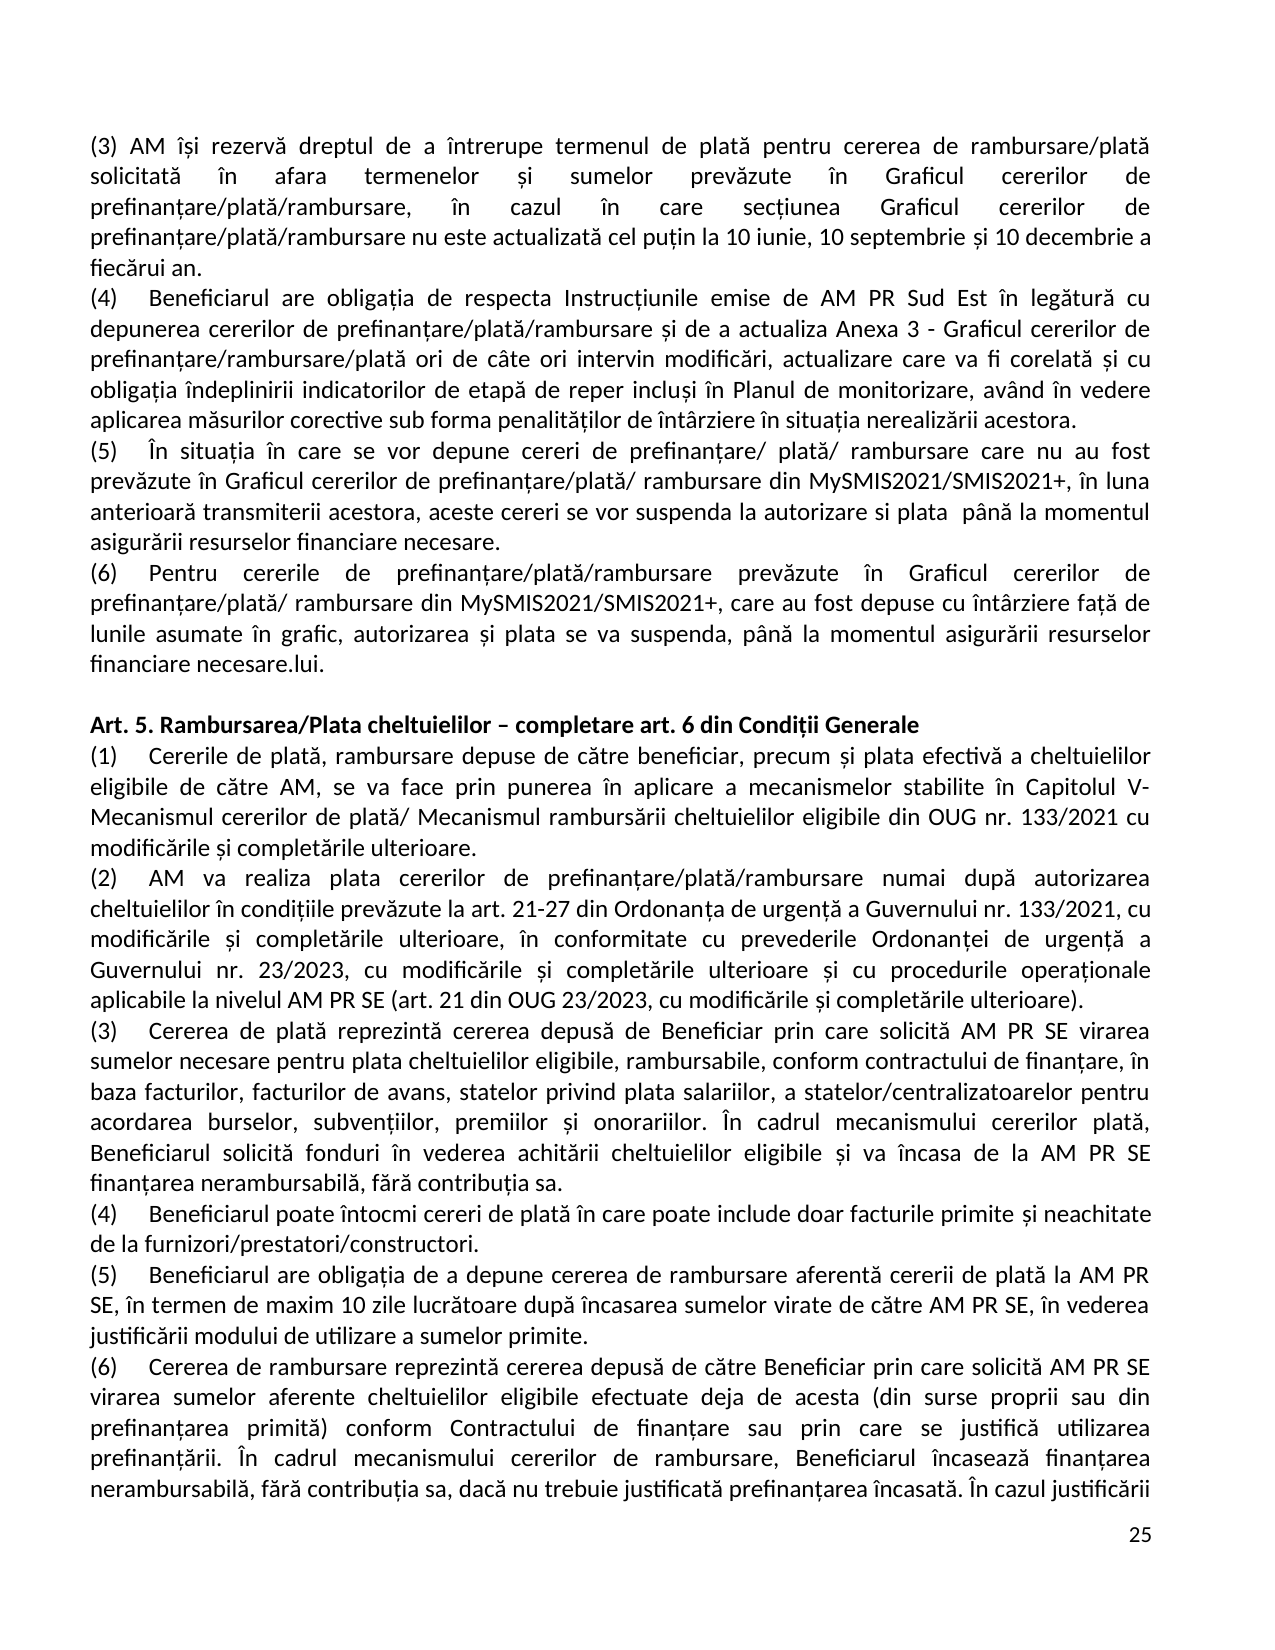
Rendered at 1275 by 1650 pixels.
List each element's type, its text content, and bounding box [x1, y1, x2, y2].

text (3) Cererea de plată reprezintă cererea depusă de Beneficiar prin care solicită AM PR SE virarea sumelor necesare pentru plata cheltuielilor eligibile, rambursabile, conform contractului de finanțare, în baza facturilor, facturilor de avans, statelor privind plata salariilor, a statelor/centralizatoarelor pentru acordarea burselor, subvențiilor, premiilor şi onorariilor. În cadrul mecanismului cererilor plată, Beneficiarul solicită fonduri în vederea achitării cheltuielilor eligibile și va încasa de la AM PR SE finanțarea nerambursabilă, fără contribuția sa. [90, 1015, 1152, 1198]
text (2) AM va realiza plata cererilor de prefinanțare/plată/rambursare numai după autorizarea cheltuielilor în condițiile prevăzute la art. 21-27 din Ordonanţa de urgenţă a Guvernului nr. 133/2021, cu modificările și completările ulterioare, în conformitate cu prevederile Ordonanţei de urgenţă a Guvernului nr. 23/2023, cu modificările și completările ulterioare și cu procedurile operaționale aplicabile la nivelul AM PR SE (art. 21 din OUG 23/2023, cu modificările și completările ulterioare). [90, 862, 1152, 1015]
text (6) Pentru cererile de prefinanțare/plată/rambursare prevăzute în Graficul cererilor de prefinanțare/plată/ rambursare din MySMIS2021/SMIS2021+, care au fost depuse cu întârziere față de lunile asumate în grafic, autorizarea și plata se va suspenda, până la momentul asigurării resurselor financiare necesare.lui. [90, 557, 1152, 679]
text (5) Beneficiarul are obligația de a depune cererea de rambursare aferentă cererii de plată la AM PR SE, în termen de maxim 10 zile lucrătoare după încasarea sumelor virate de către AM PR SE, în vederea justificării modului de utilizare a sumelor primite. [90, 1259, 1152, 1351]
text (3) AM își rezervă dreptul de a întrerupe termenul de plată pentru cererea de rambursare/plată solicitată în afara termenelor și sumelor prevăzute în Graficul cererilor de prefinanțare/plată/rambursare, în cazul în care secțiunea Graficul cererilor de prefinanțare/plată/rambursare nu este actualizată cel puțin la 10 iunie, 10 septembrie și 10 decembrie a fiecărui an. [90, 130, 1152, 282]
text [90, 1351, 1152, 1503]
text Art. 5. Rambursarea/Plata cheltuielilor – completare art. 6 din Condiții Generale [90, 710, 1152, 740]
text (4) Beneficiarul are obligația de respecta Instrucțiunile emise de AM PR Sud Est în legătură cu depunerea cererilor de prefinanțare/plată/rambursare și de a actualiza Anexa 3 - Graficul cererilor de prefinanțare/rambursare/plată ori de câte ori intervin modificări, actualizare care va fi corelată și cu obligația îndeplinirii indicatorilor de etapă de reper incluși în Planul de monitorizare, având în vedere aplicarea măsurilor corective sub forma penalităților de întârziere în situația nerealizării acestora. [90, 282, 1152, 435]
text (5) În situația în care se vor depune cereri de prefinanțare/ plată/ rambursare care nu au fost prevăzute în Graficul cererilor de prefinanțare/plată/ rambursare din MySMIS2021/SMIS2021+, în luna anterioară transmiterii acestora, aceste cereri se vor suspenda la autorizare si plata până la momentul asigurării resurselor financiare necesare. [90, 435, 1152, 557]
text (1) Cererile de plată, rambursare depuse de către beneficiar, precum și plata efectivă a cheltuielilor eligibile de către AM, se va face prin punerea în aplicare a mecanismelor stabilite în Capitolul V- Mecanismul cererilor de plată/ Mecanismul rambursării cheltuielilor eligibile din OUG nr. 133/2021 cu modificările și completările ulterioare. [90, 740, 1152, 862]
text (4) Beneficiarul poate întocmi cereri de plată în care poate include doar facturile primite și neachitate de la furnizori/prestatori/constructori. [90, 1198, 1152, 1259]
